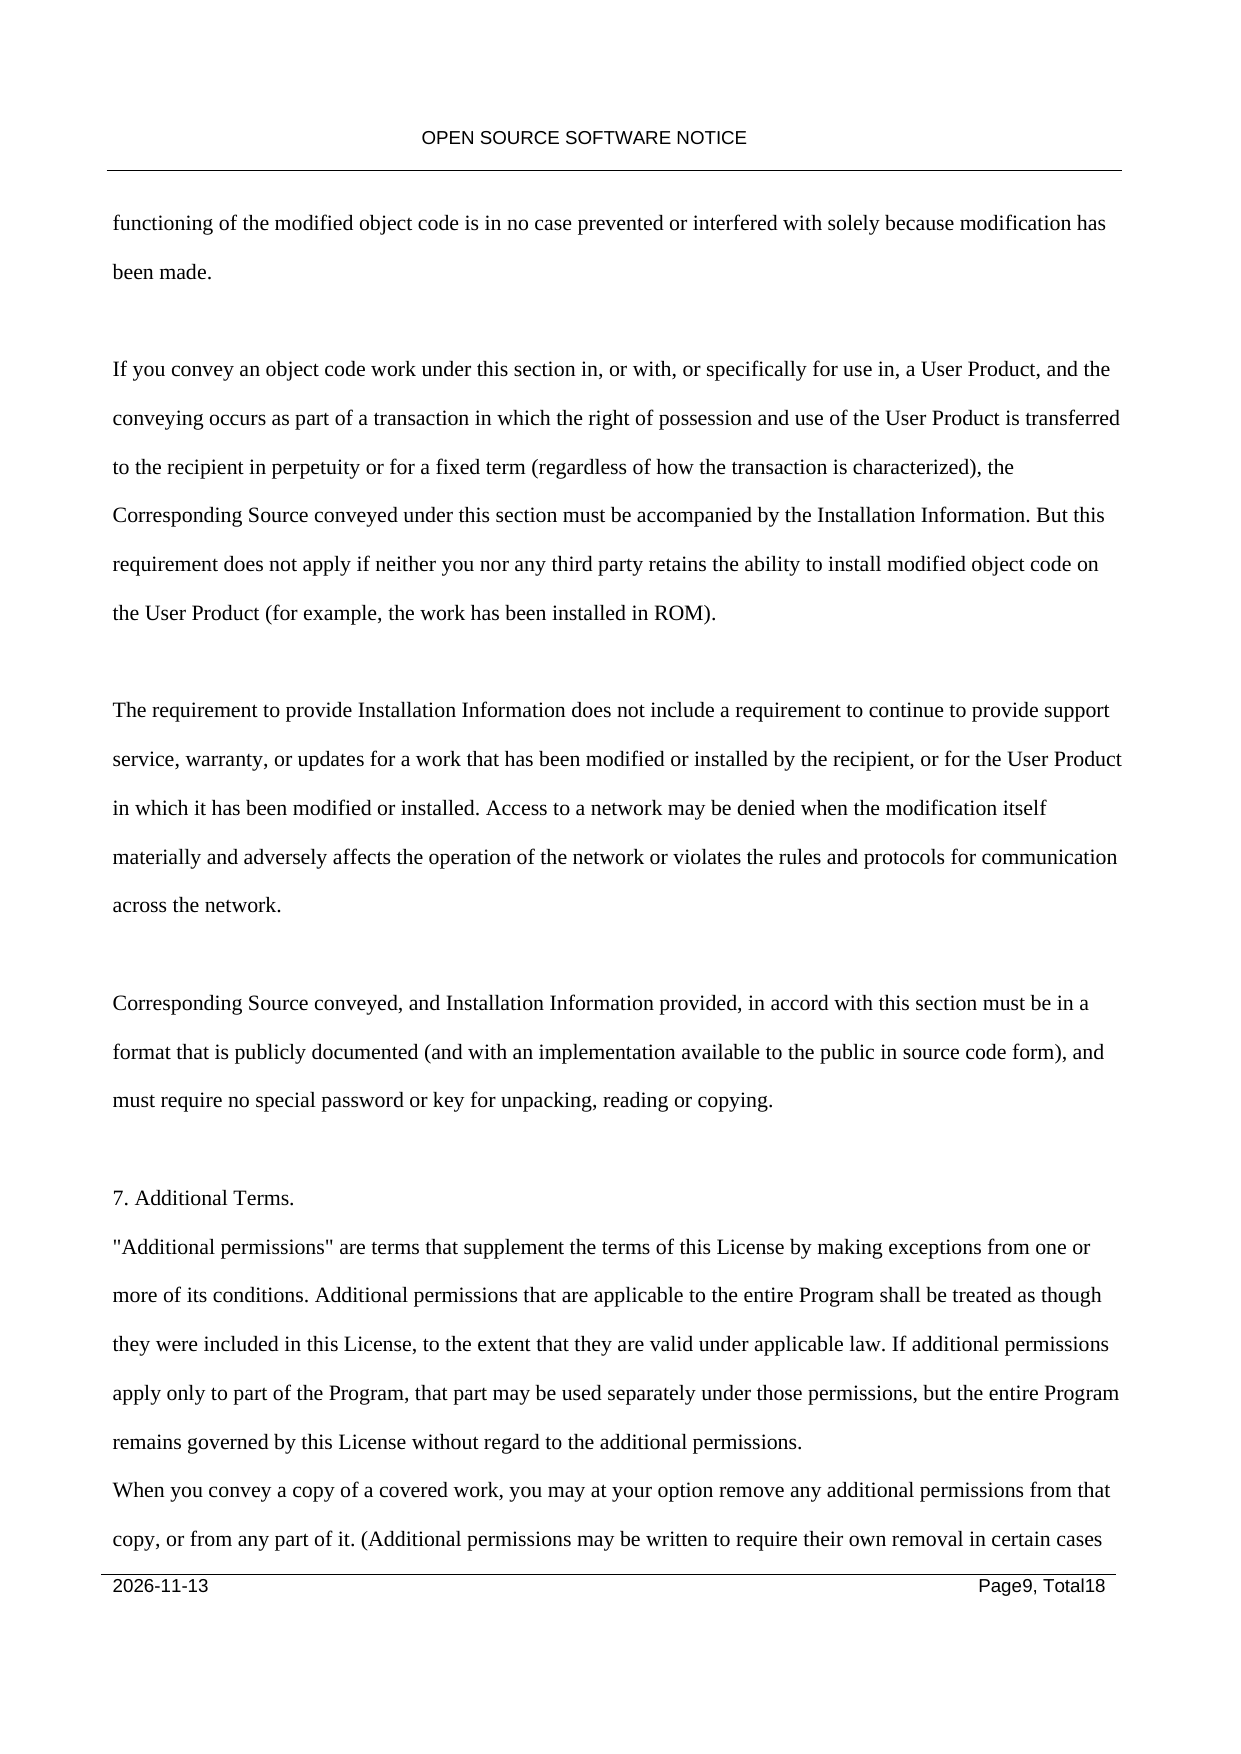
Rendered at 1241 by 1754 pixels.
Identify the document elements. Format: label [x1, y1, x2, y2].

text [112, 206, 1128, 1555]
